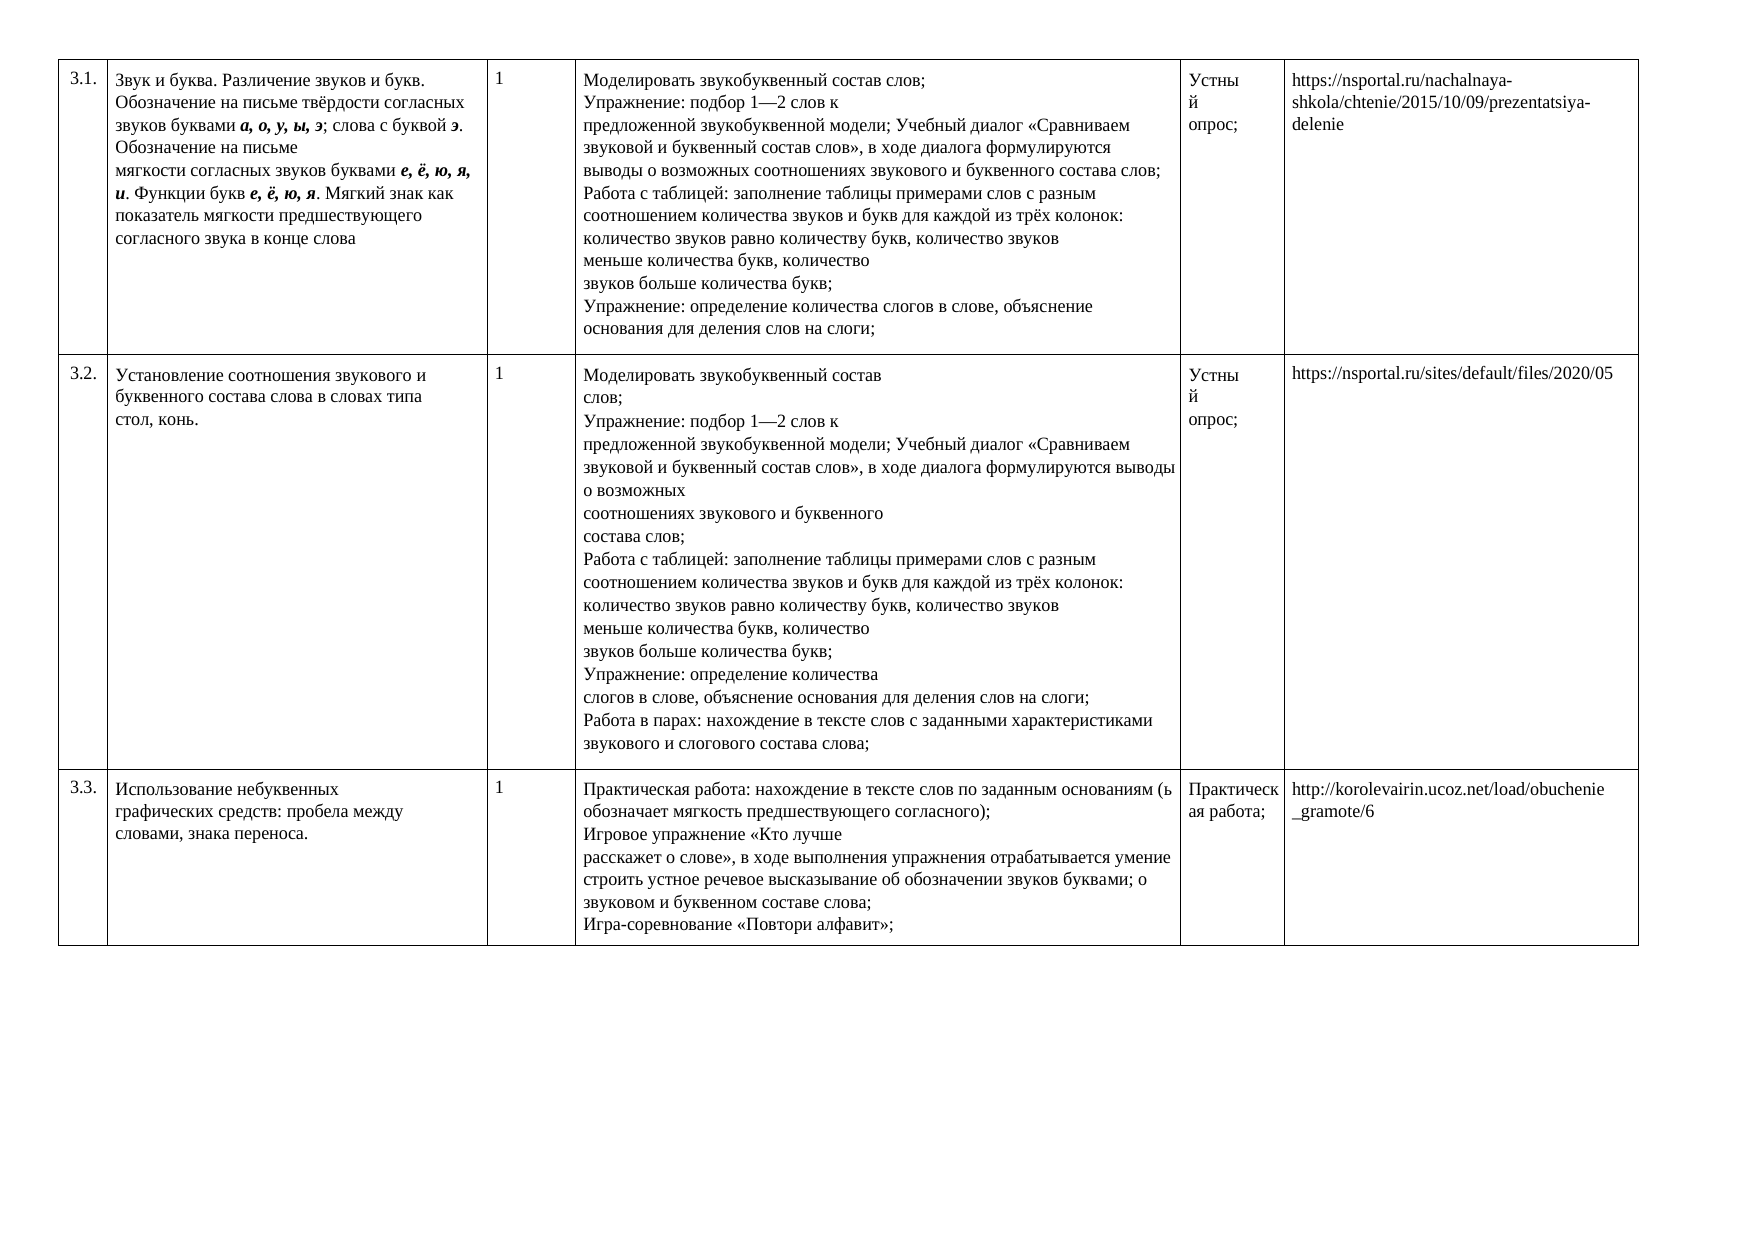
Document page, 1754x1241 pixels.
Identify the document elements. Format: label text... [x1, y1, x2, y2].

table_cell 3.2. [59, 355, 107, 768]
table_cell Практическая работа; [1181, 770, 1284, 945]
table_cell Устный опрос; [1181, 355, 1284, 768]
table_header Звук и буква. Различение звуков и букв. Обозначение на письме твёрдости согласных звуков буквами а, о, у, ы, э; слова с буквой э. Обозначение на письме мягкости согласных звуков буквами е, ё, ю, я, и. Функции букв е, ё, ю, я. Мягкий знак как показатель мягкости предшествующего согласного звука в конце слова [108, 60, 487, 354]
table_cell Практическая работа: нахождение в тексте слов по заданным основаниям (ь обозначает мягкость предшествующего согласного); Игровое упражнение «Кто лучше расскажет о слове», в ходе выполнения упражнения отрабатывается умение строить устное речевое высказывание об обозначении звуков буква​ми; о звуковом и буквенном составе слова; Игра-​соревнование «Повтори алфавит»; [576, 770, 1180, 945]
table_cell Установление соотношения звукового и буквенного состава слова в словах типа стол, конь. [108, 355, 487, 768]
table_header Устный опрос; [1181, 60, 1284, 354]
table_header 1 [488, 60, 575, 354]
table_cell Использование небуквенных графических средств: пробела между словами, знака переноса. [108, 770, 487, 945]
table_header https://nsportal.ru/nachalnaya- shkola/chtenie/2015/10/09/prezentatsiya-delenie [1285, 60, 1638, 354]
table_cell http://korolevairin.ucoz.net/load/obuchenie _gramote/6 [1285, 770, 1638, 945]
table_cell 1 [488, 355, 575, 768]
table_cell https://nsportal.ru/sites/default/files/2020/05 [1285, 355, 1638, 768]
table_header Моделировать звуко​буквенный состав слов; Упражнение: подбор 1—2 слов к предложенной звуко​бук​венной модели; Учебный диалог «Сравниваем звуковой и буквенный состав слов», в ходе диалога формулируются выводы о возможных соотношениях звукового и буквенного состава слов; Работа с таблицей: заполнение таблицы примерами слов с разным соотношением количества звуков и букв для каждой из трёх колонок: количество звуков равно количеству букв, количество звуков меньше количества букв, количество звуков больше количества букв; Упражнение: определение количества слогов в слове, объяс​нение основания для деления слов на слоги; [576, 60, 1180, 354]
table_cell 1 [488, 770, 575, 945]
table_cell 3.3. [59, 770, 107, 945]
table_header 3.1. [59, 60, 107, 354]
table_cell Моделировать звуко​буквенный состав слов; Упражнение: подбор 1—2 слов к предложенной звуко​бук​венной модели; Учебный диалог «Сравниваем звуковой и буквенный состав слов», в ходе диалога формулируются выводы о возможных соотношениях звукового и буквенного состава слов; Работа с таблицей: заполнение таблицы примерами слов с разным соотношением количества звуков и букв для каждой из трёх колонок: количество звуков равно количеству букв, количество звуков меньше количества букв, количество звуков больше количества букв; Упражнение: определение количества слогов в слове, объяс​нение основания для деления слов на слоги; Работа в парах: нахождение в тексте слов с заданными характеристиками звукового и слогового состава слова; [576, 355, 1180, 768]
